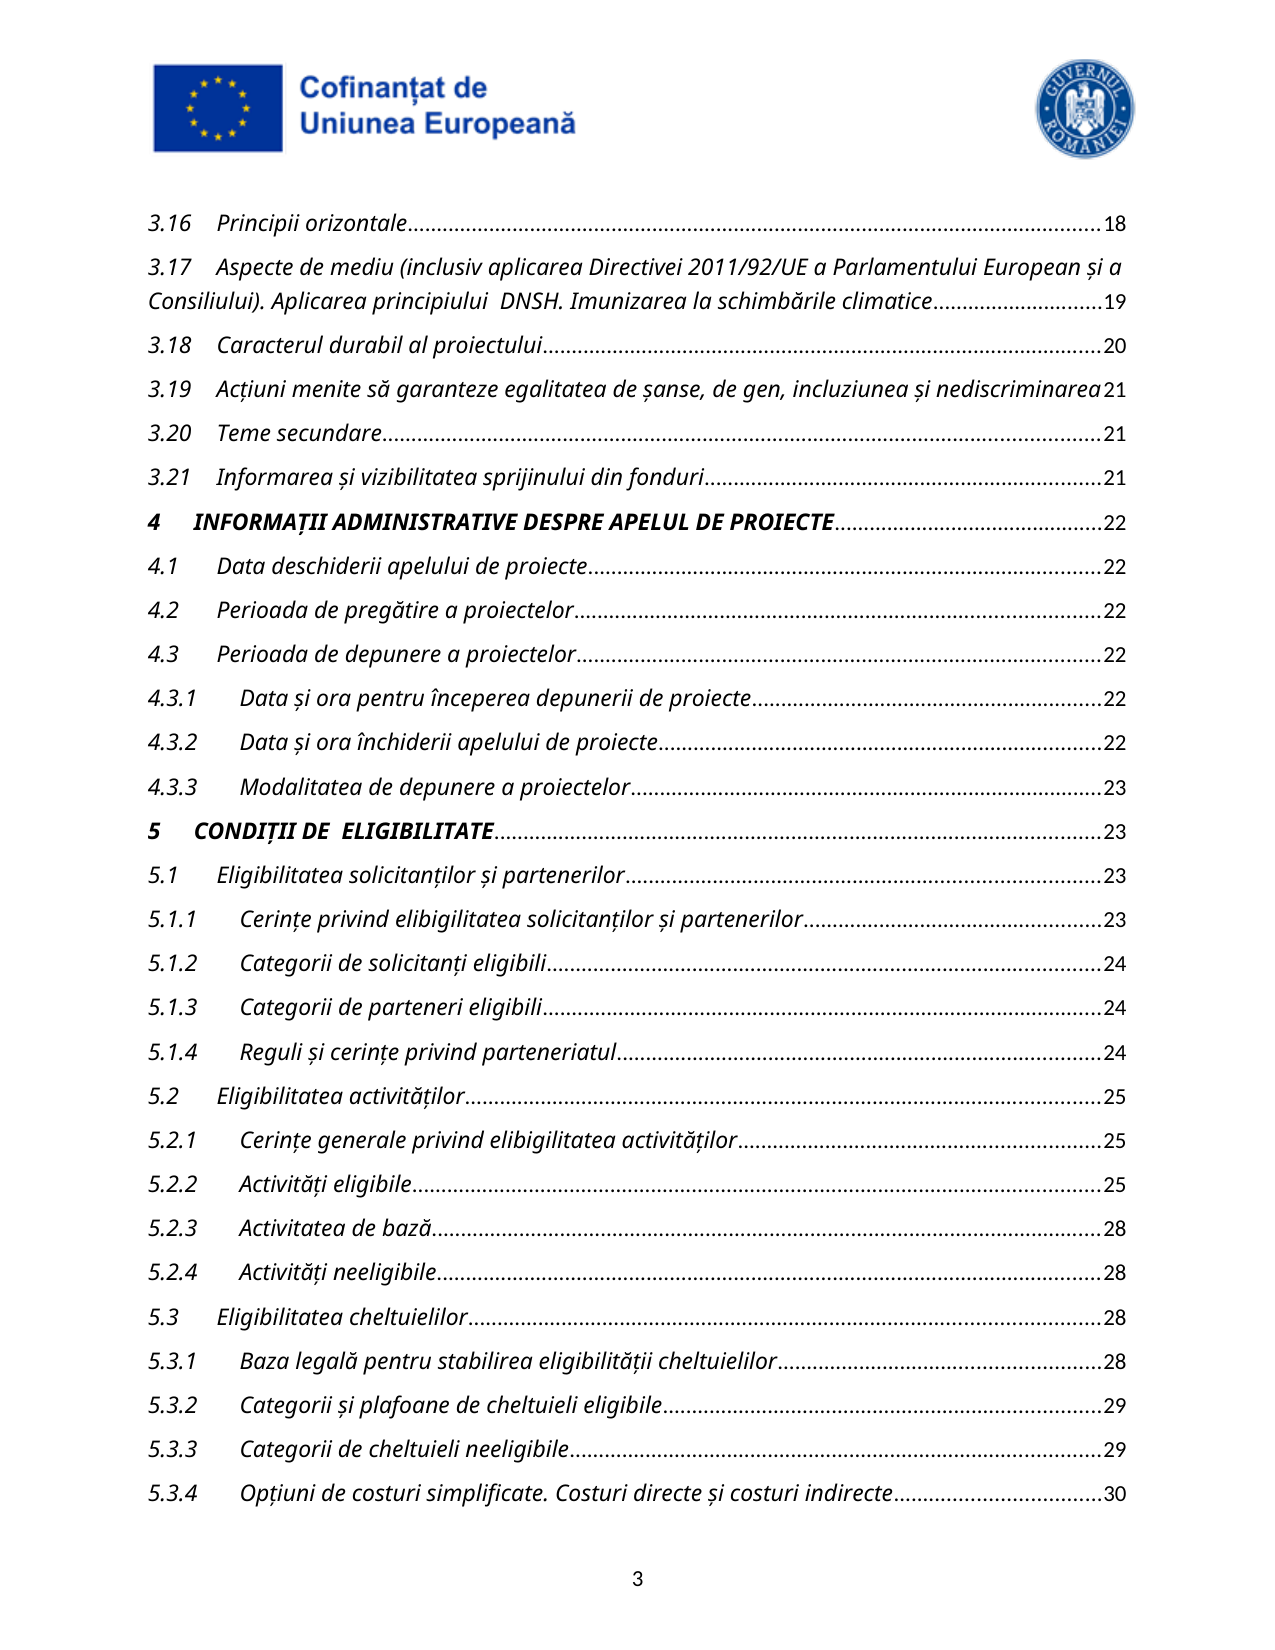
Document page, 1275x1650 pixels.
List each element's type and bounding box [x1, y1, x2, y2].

picture [147, 59, 1137, 161]
